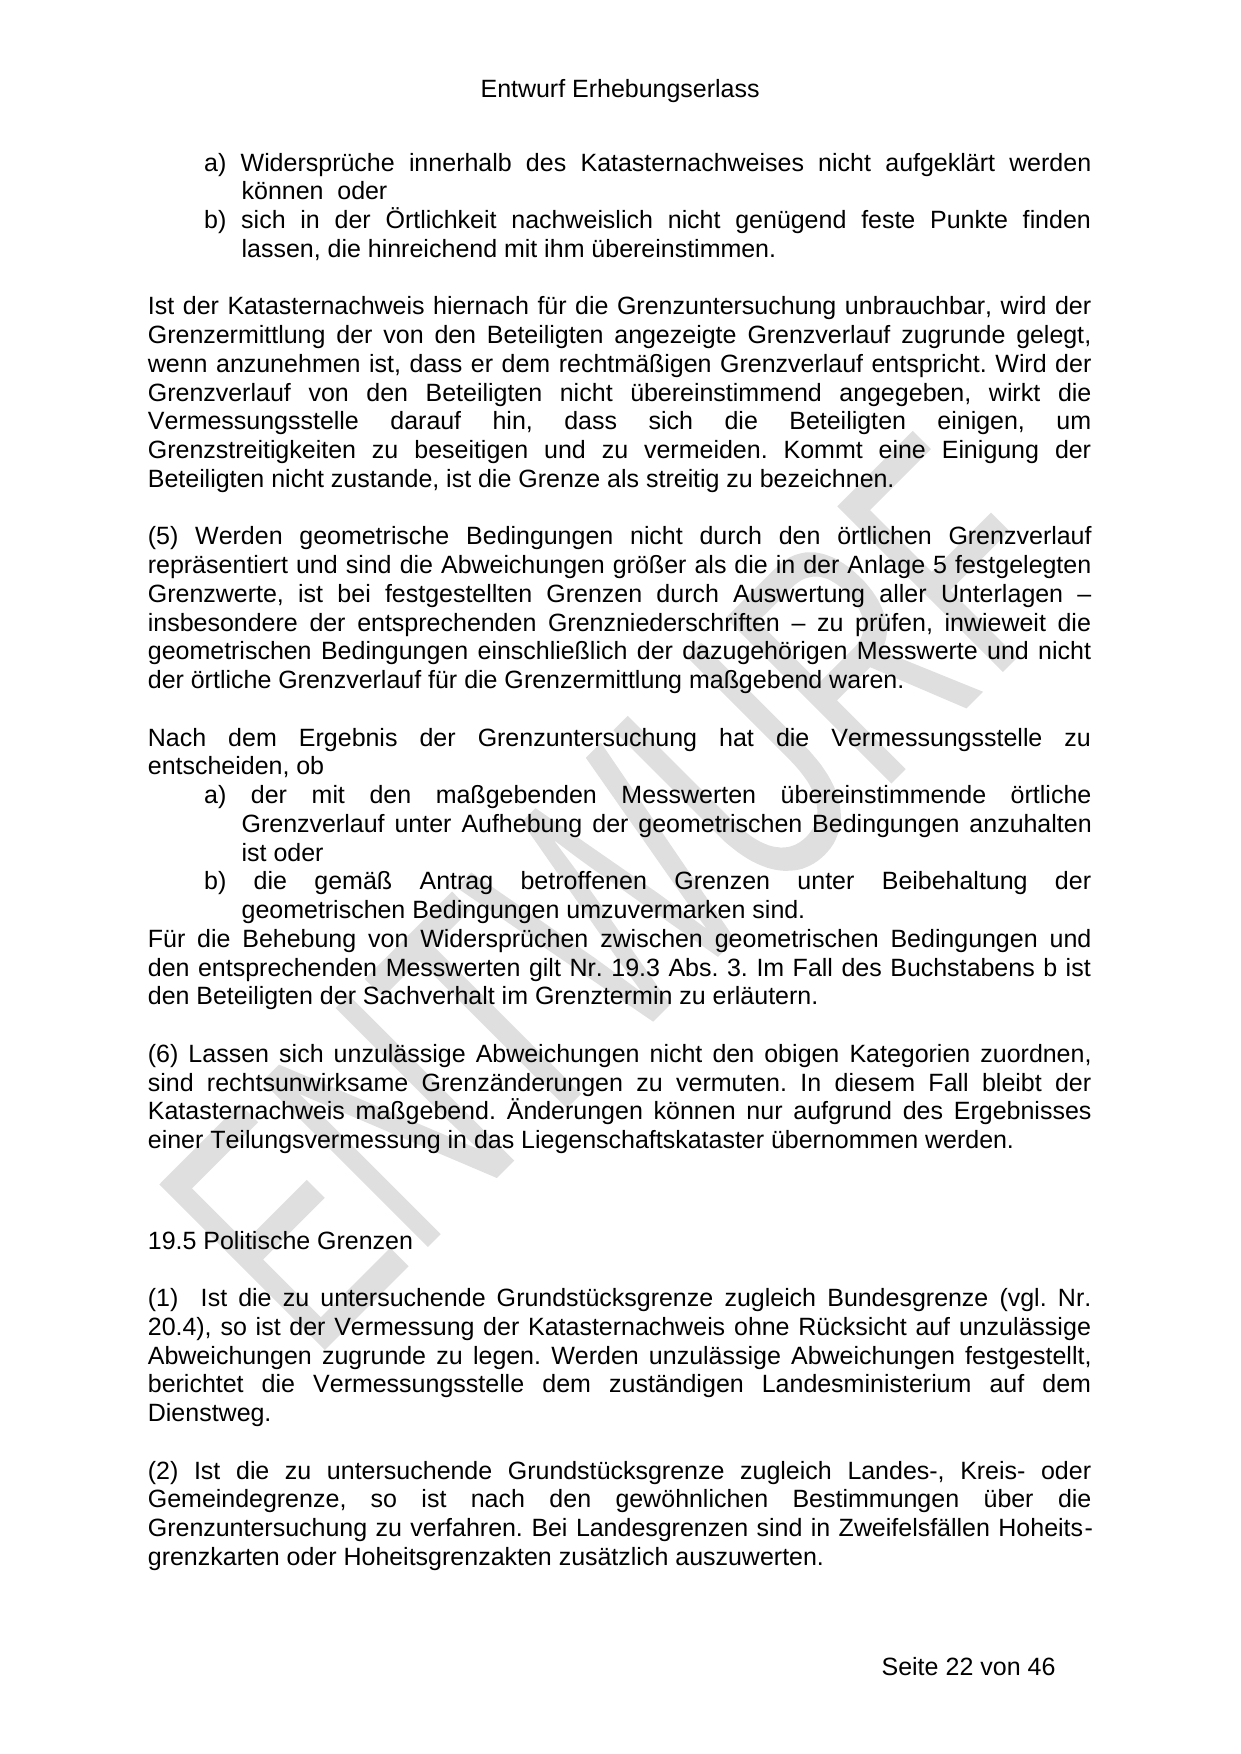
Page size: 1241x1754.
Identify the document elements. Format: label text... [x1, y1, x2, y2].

text b) sich in der Örtlichkeit nachweislich nicht genügend feste Punkte finden lassen, die hinreichend mit ihm übereinstimmen. [204, 205, 1093, 263]
text 19.5 Politische Grenzen [148, 1226, 1093, 1254]
text (6) Lassen sich unzulässige Abweichungen nicht den obigen Kategorien zuordnen, sind rechtsunwirksame Grenzänderungen zu vermuten. In diesem Fall bleibt der Katasternachweis maßgebend. Änderungen können nur aufgrund des Ergebnisses einer Teilungsvermessung in das Liegenschaftskataster übernommen werden. [148, 1039, 1093, 1154]
text Für die Behebung von Widersprüchen zwischen geometrischen Bedingungen und den entsprechenden Messwerten gilt Nr. 19.3 Abs. 3. Im Fall des Buchstabens b ist den Beteiligten der Sachverhalt im Grenztermin zu erläutern. [148, 924, 1093, 1010]
text Nach dem Ergebnis der Grenzuntersuchung hat die Vermessungsstelle zu entscheiden, ob [148, 723, 1093, 780]
text (5) Werden geometrische Bedingungen nicht durch den örtlichen Grenzverlauf repräsentiert und sind die Abweichungen größer als die in der Anlage 5 festgelegten Grenzwerte, ist bei festgestellten Grenzen durch Auswertung aller Unterlagen – insbesondere der entsprechenden Grenzniederschriften – zu prüfen, inwieweit die geometrischen Bedingungen einschließlich der dazugehörigen Messwerte und nicht der örtliche Grenzverlauf für die Grenzermittlung maßgebend waren. [148, 521, 1093, 694]
text b) die gemäß Antrag betroffenen Grenzen unter Beibehaltung der geometrischen Bedingungen umzuvermarken sind. [204, 866, 1093, 924]
text a) Widersprüche innerhalb des Katasternachweises nicht aufgeklärt werden können oder [204, 148, 1093, 205]
text (1) Ist die zu untersuchende Grundstücksgrenze zugleich Bundesgrenze (vgl. Nr. 20.4), so ist der Vermessung der Katasternachweis ohne Rücksicht auf unzulässige Abweichungen zugrunde zu legen. Werden unzulässige Abweichungen festgestellt, berichtet die Vermessungsstelle dem zuständigen Landesministerium auf dem Dienstweg. [148, 1283, 1093, 1427]
text (2) Ist die zu untersuchende Grundstücksgrenze zugleich Landes-, Kreis- oder Gemeindegrenze, so ist nach den gewöhnlichen Bestimmungen über die Grenzuntersuchung zu verfahren. Bei Landesgrenzen sind in Zweifelsfällen Hoheitsgrenzkarten oder Hoheitsgrenzakten zusätzlich auszuwerten. [148, 1456, 1093, 1571]
text a) der mit den maßgebenden Messwerten übereinstimmende örtliche Grenzverlauf unter Aufhebung der geometrischen Bedingungen anzuhalten ist oder [204, 780, 1093, 866]
text Ist der Katasternachweis hiernach für die Grenzuntersuchung unbrauchbar, wird der Grenzermittlung der von den Beteiligten angezeigte Grenzverlauf zugrunde gelegt, wenn anzunehmen ist, dass er dem rechtmäßigen Grenzverlauf entspricht. Wird der Grenzverlauf von den Beteiligten nicht übereinstimmend angegeben, wirkt die Vermessungsstelle darauf hin, dass sich die Beteiligten einigen, um Grenzstreitigkeiten zu beseitigen und zu vermeiden. Kommt eine Einigung der Beteiligten nicht zustande, ist die Grenze als streitig zu bezeichnen. [148, 291, 1093, 493]
